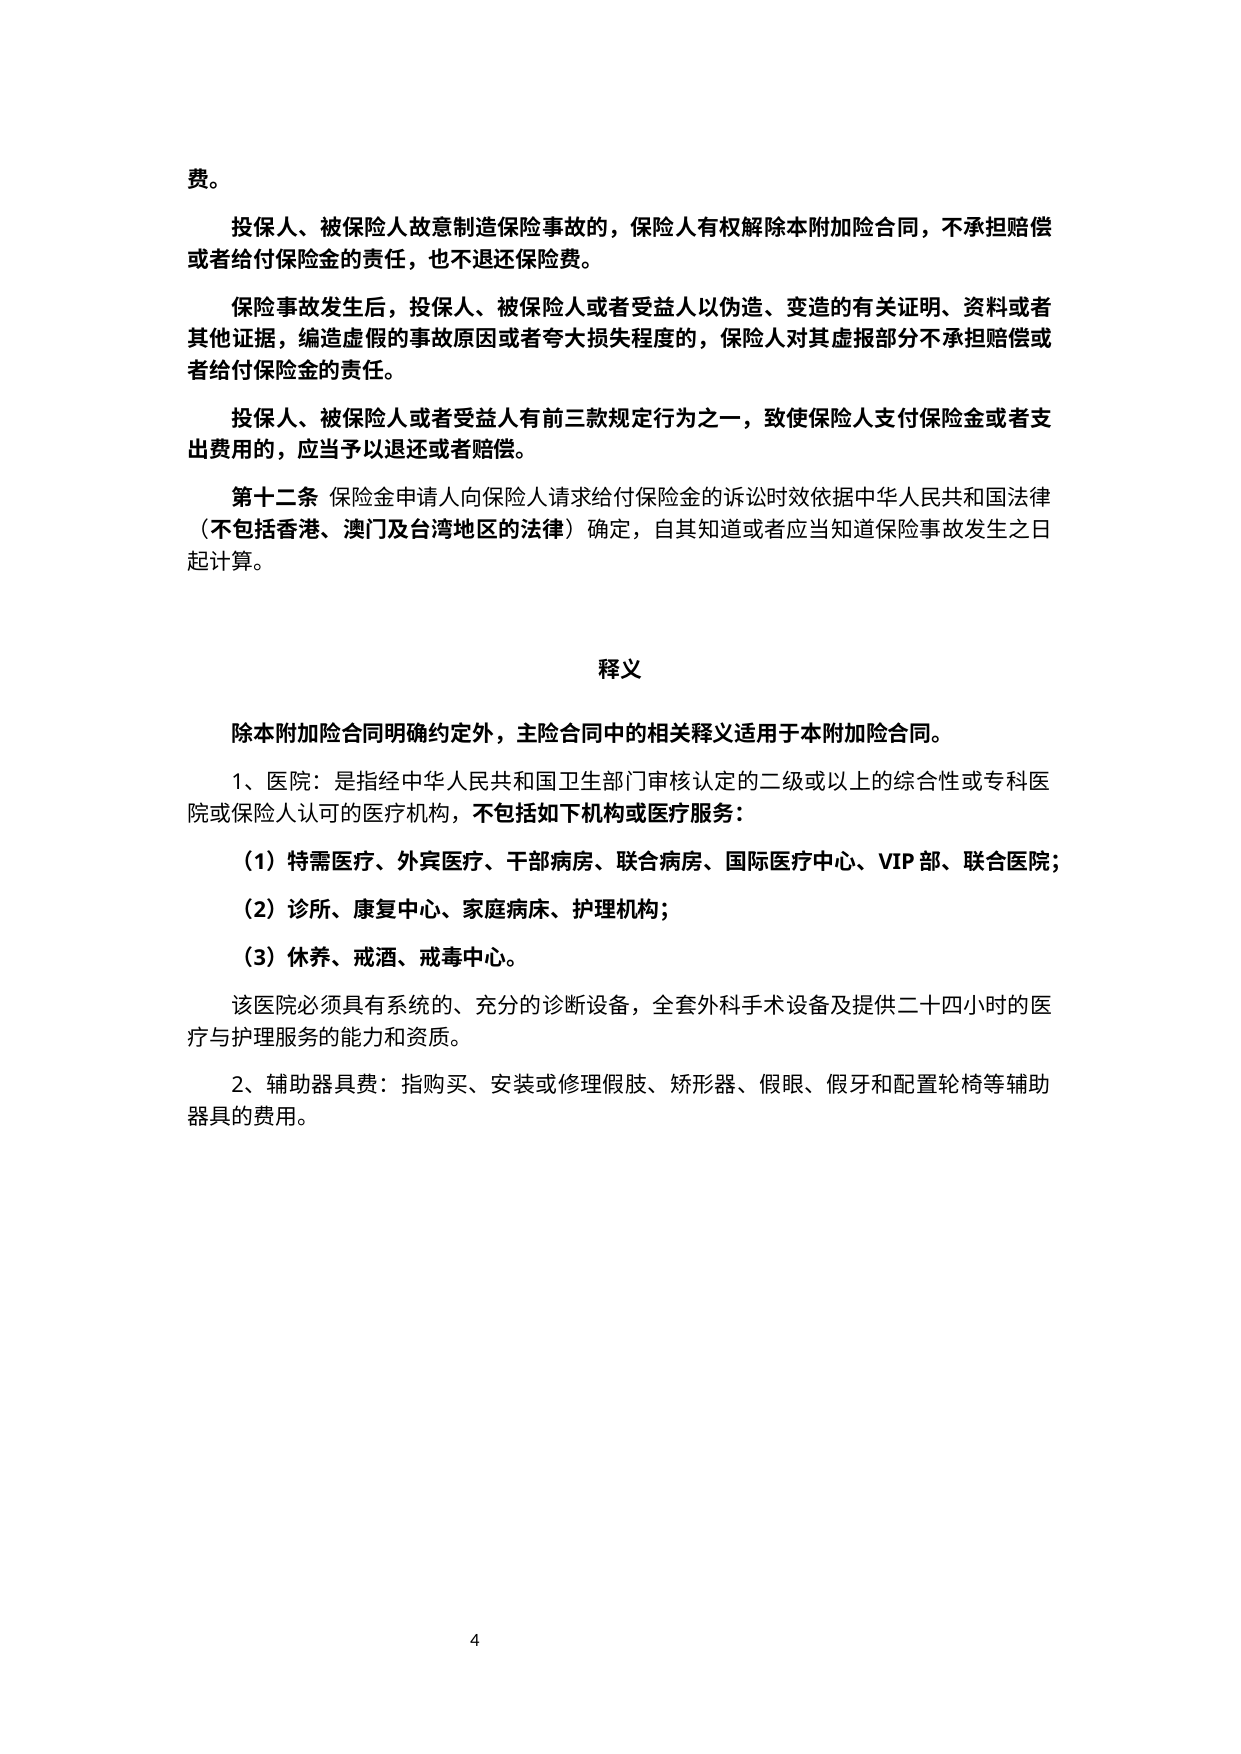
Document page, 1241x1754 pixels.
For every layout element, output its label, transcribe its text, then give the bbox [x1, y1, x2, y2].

text （2）诊所、康复中心、家庭病床、护理机构； [187, 892, 1053, 924]
text 投保人、被保险人或者受益人有前三款规定行为之一，致使保险人支付保险金或者支出费用的，应当予以退还或者赔偿。 [187, 401, 1053, 464]
text （1）特需医疗、外宾医疗、干部病房、联合病房、国际医疗中心、VIP部、联合医院； [187, 844, 1053, 876]
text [187, 162, 1053, 194]
text 除本附加险合同明确约定外，主险合同中的相关释义适用于本附加险合同。 [187, 716, 1053, 748]
text 保险事故发生后，投保人、被保险人或者受益人以伪造、变造的有关证明、资料或者其他证据，编造虚假的事故原因或者夸大损失程度的，保险人对其虚报部分不承担赔偿或者给付保险金的责任。 [187, 289, 1053, 384]
text 第十二条 保险金申请人向保险人请求给付保险金的诉讼时效依据中华人民共和国法律（不包括香港、澳门及台湾地区的法律）确定，自其知道或者应当知道保险事故发生之日起计算。 [187, 480, 1053, 575]
text 该医院必须具有系统的、充分的诊断设备，全套外科手术设备及提供二十四小时的医疗与护理服务的能力和资质。 [187, 988, 1053, 1051]
text （3）休养、戒酒、戒毒中心。 [187, 940, 1053, 972]
text 释义 [187, 652, 1053, 684]
text 1、医院：是指经中华人民共和国卫生部门审核认定的二级或以上的综合性或专科医院或保险人认可的医疗机构，不包括如下机构或医疗服务： [187, 764, 1053, 828]
text 2、辅助器具费：指购买、安装或修理假肢、矫形器、假眼、假牙和配置轮椅等辅助器具的费用。 [187, 1067, 1053, 1131]
text 投保人、被保险人故意制造保险事故的，保险人有权解除本附加险合同，不承担赔偿或者给付保险金的责任，也不退还保险费。 [187, 210, 1053, 273]
